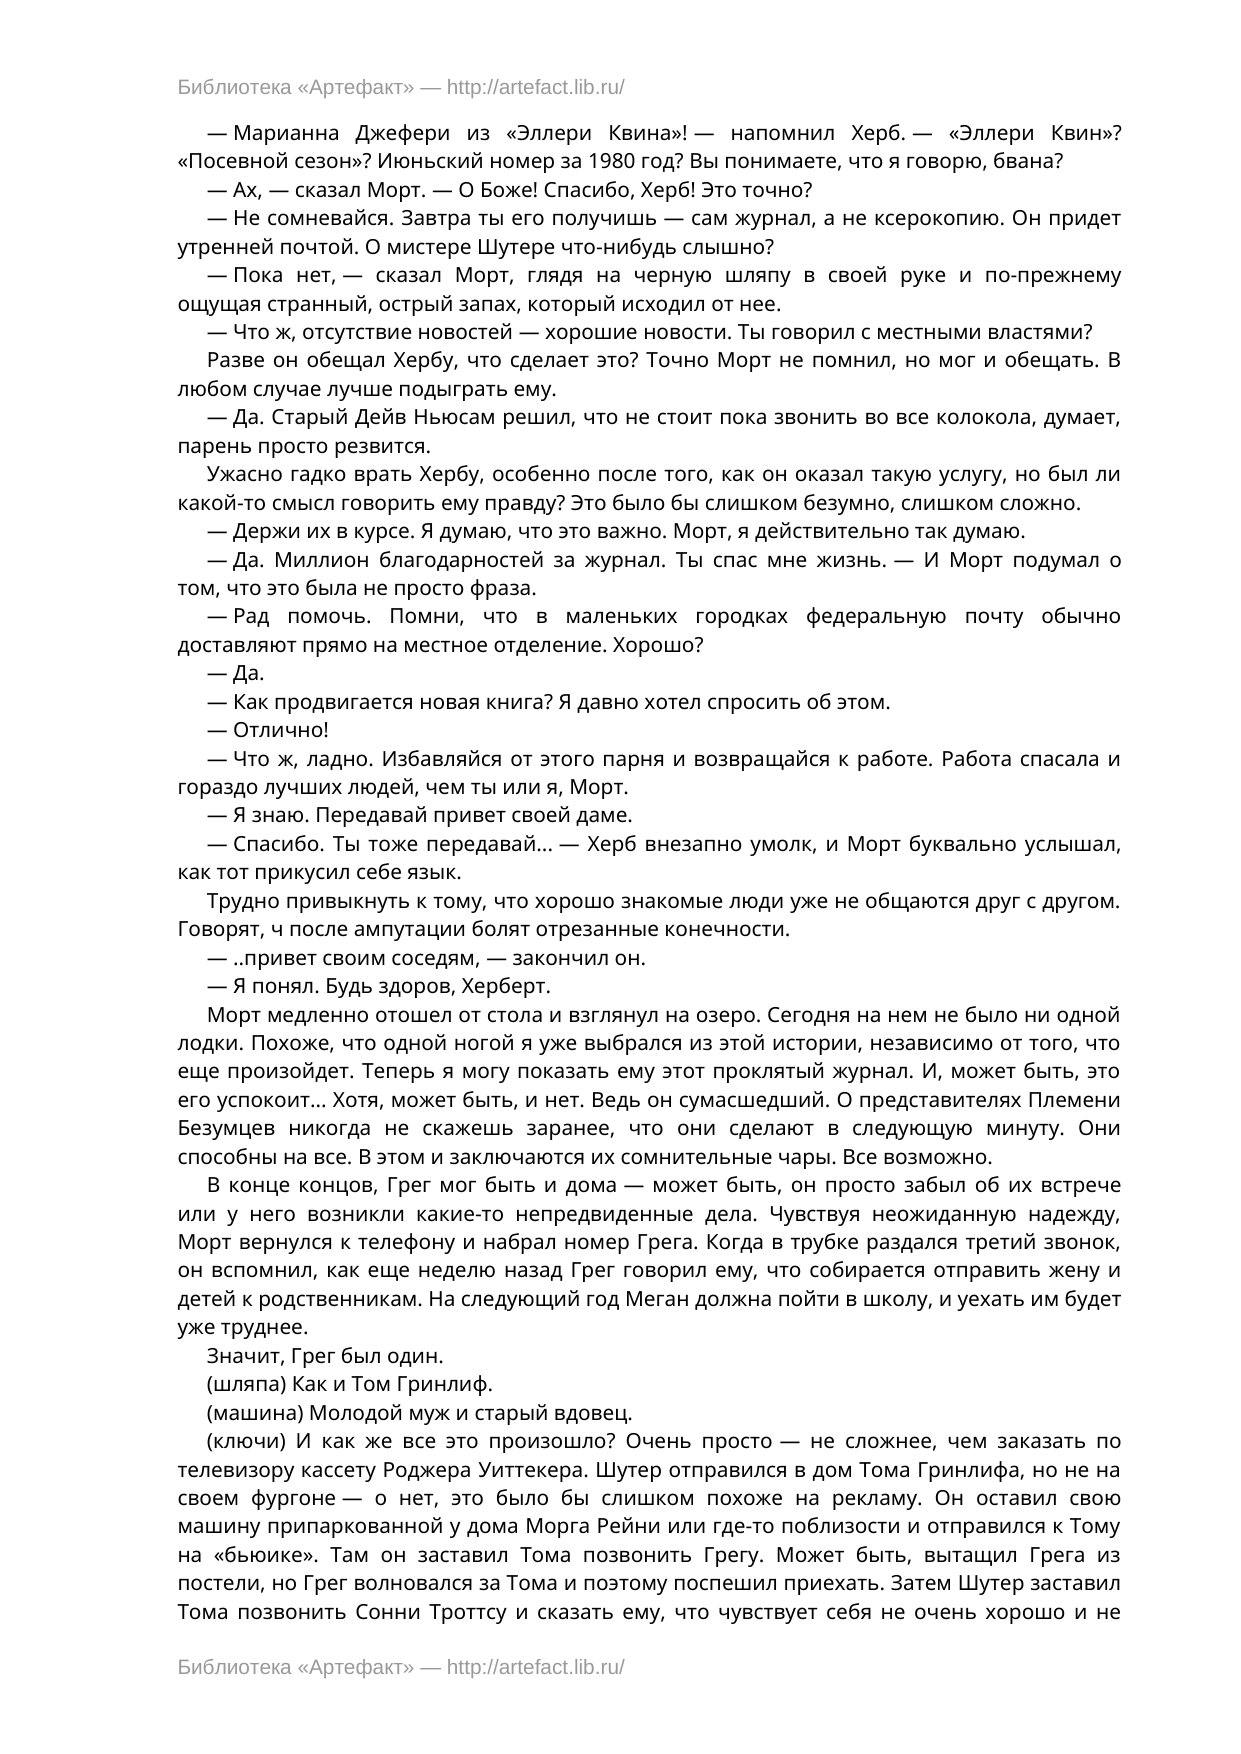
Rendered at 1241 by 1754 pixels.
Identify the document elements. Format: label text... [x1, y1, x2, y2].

text Значит, Грег был один. [177, 1341, 1122, 1369]
text Разве он обещал Хербу, что сделает это? Точно Морт не помнил, но мог и обещать. В любом случае лучше подыграть ему. [177, 346, 1122, 402]
text — Марианна Джефери из «Эллери Квина»! — напомнил Херб. — «Эллери Квин»? «Посевной сезон»? Июньский номер за 1980 год? Вы понимаете, что я говорю, бвана? [177, 118, 1122, 175]
text — Что ж, отсутствие новостей — хорошие новости. Ты говорил с местными властями? [177, 317, 1122, 346]
text Трудно привыкнуть к тому, что хорошо знакомые люди уже не общаются друг с другом. Говорят, ч после ампутации болят отрезанные конечности. [177, 886, 1122, 943]
text — Не сомневайся. Завтра ты его получишь — сам журнал, а не ксерокопию. Он придет утренней почтой. О мистере Шутере что-нибудь слышно? [177, 203, 1122, 260]
text (машина) Молодой муж и старый вдовец. [177, 1398, 1122, 1426]
text — Да. Миллион благодарностей за журнал. Ты спас мне жизнь. — И Морт подумал о том, что это была не просто фраза. [177, 545, 1122, 602]
text — Я знаю. Передавай привет своей даме. [177, 801, 1122, 829]
text В конце концов, Грег мог быть и дома — может быть, он просто забыл об их встрече или у него возникли какие-то непредвиденные дела. Чувствуя неожиданную надежду, Морт вернулся к телефону и набрал номер Грега. Когда в трубке раздался третий звонок, он вспомнил, как еще неделю назад Грег говорил ему, что собирается отправить жену и детей к родственникам. На следующий год Меган должна пойти в школу, и уехать им будет уже труднее. [177, 1170, 1122, 1341]
text — ..привет своим соседям, — закончил он. [177, 943, 1122, 971]
text — Спасибо. Ты тоже передавай... — Херб внезапно умолк, и Морт буквально услышал, как тот прикусил себе язык. [177, 829, 1122, 886]
text Морт медленно отошел от стола и взглянул на озеро. Сегодня на нем не было ни одной лодки. Похоже, что одной ногой я уже выбрался из этой истории, независимо от того, что еще произойдет. Теперь я могу показать ему этот проклятый журнал. И, может быть, это его успокоит... Хотя, может быть, и нет. Ведь он сумасшедший. О представителях Племени Безумцев никогда не скажешь заранее, что они сделают в следующую минуту. Они способны на все. В этом и заключаются их сомнительные чары. Все возможно. [177, 1000, 1122, 1170]
text Ужасно гадко врать Хербу, особенно после того, как он оказал такую услугу, но был ли какой-то смысл говорить ему правду? Это было бы слишком безумно, слишком сложно. [177, 459, 1122, 516]
text — Я понял. Будь здоров, Херберт. [177, 971, 1122, 1000]
text — Держи их в курсе. Я думаю, что это важно. Морт, я действительно так думаю. [177, 516, 1122, 545]
text — Ах, — сказал Морт. — О Боже! Спасибо, Херб! Это точно? [177, 175, 1122, 203]
text — Да. Старый Дейв Ньюсам решил, что не стоит пока звонить во все колокола, думает, парень просто резвится. [177, 402, 1122, 459]
text — Да. [177, 658, 1122, 687]
text — Как продвигается новая книга? Я давно хотел спросить об этом. [177, 687, 1122, 715]
text — Пока нет, — сказал Морт, глядя на черную шляпу в своей руке и по-прежнему ощущая странный, острый запах, который исходил от нее. [177, 260, 1122, 317]
text (шляпа) Как и Том Гринлиф. [177, 1369, 1122, 1398]
text — Отлично! [177, 715, 1122, 744]
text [177, 1426, 1122, 1625]
text — Рад помочь. Помни, что в маленьких городках федеральную почту обычно доставляют прямо на местное отделение. Хорошо? [177, 602, 1122, 658]
text — Что ж, ладно. Избавляйся от этого парня и возвращайся к работе. Работа спасала и гораздо лучших людей, чем ты или я, Морт. [177, 744, 1122, 801]
